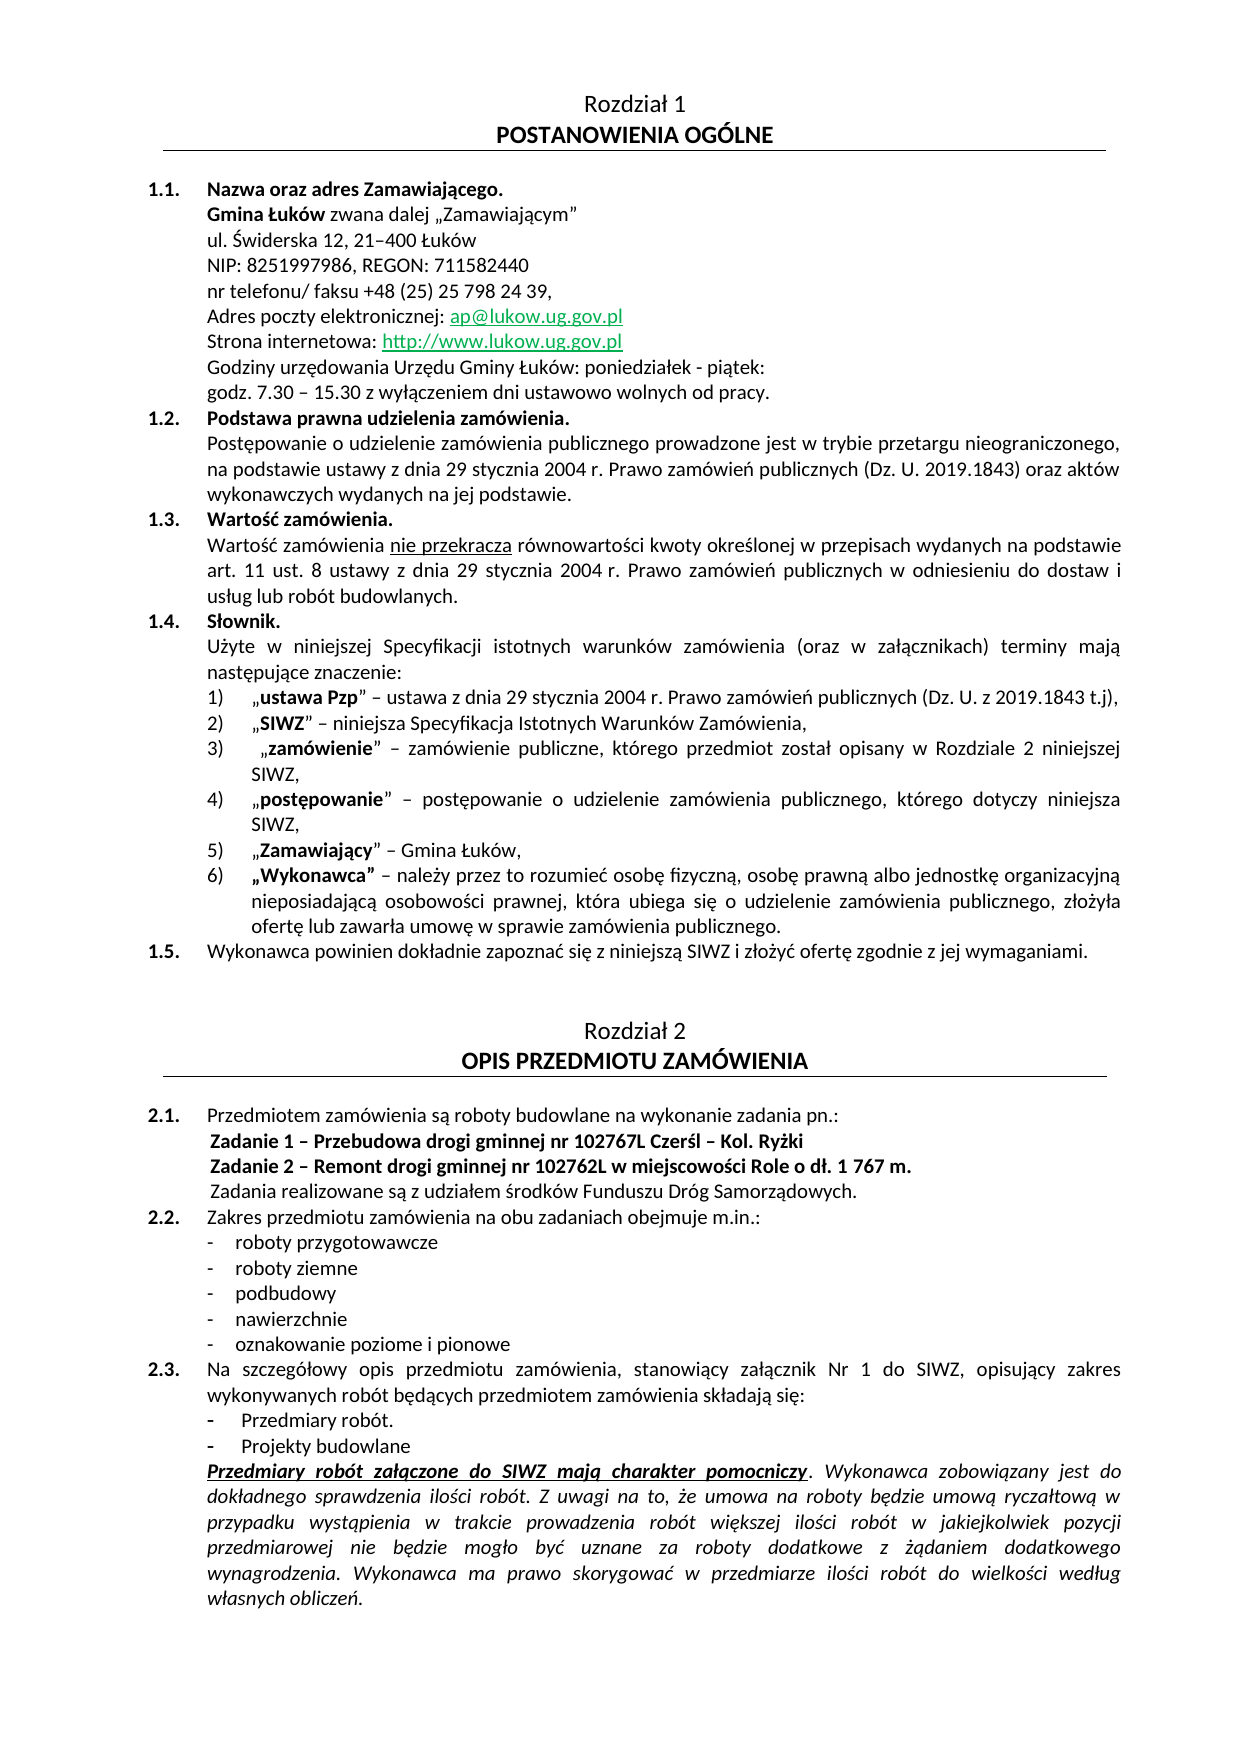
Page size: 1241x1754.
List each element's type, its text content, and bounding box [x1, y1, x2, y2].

list „postępowanie” – postępowanie o udzielenie zamówienia publicznego, którego dotyczy niniejsza SIWZ, [207, 786, 1122, 837]
text Użyte w niniejszej Specyfikacji istotnych warunków zamówienia (oraz w załącznikach) terminy mają następujące znaczenie: [207, 634, 1122, 684]
list „SIWZ” – niniejsza Specyfikacja Istotnych Warunków Zamówienia, [207, 710, 1122, 735]
table_header Rozdział 1 POSTANOWIENIA OGÓLNE [163, 89, 1106, 150]
text Postępowanie o udzielenie zamówienia publicznego prowadzone jest w trybie przetargu nieograniczonego, na podstawie ustawy z dnia 29 stycznia 2004 r. Prawo zamówień publicznych (Dz. U. 2019.1843) oraz aktów wykonawczych wydanych na jej podstawie. [207, 430, 1122, 507]
text ul. Świderska 12, 21–400 Łuków [207, 227, 1122, 252]
list Nazwa oraz adres Zamawiającego. [148, 176, 1122, 202]
list Na szczegółowy opis przedmiotu zamówienia, stanowiący załącznik Nr 1 do SIWZ, opisujący zakres wykonywanych robót będących przedmiotem zamówienia składają się: [148, 1357, 1122, 1407]
text godz. 7.30 – 15.30 z wyłączeniem dni ustawowo wolnych od pracy. [207, 379, 1122, 405]
list Projekty budowlane [207, 1433, 1122, 1458]
list „Wykonawca” – należy przez to rozumieć osobę fizyczną, osobę prawną albo jednostkę organizacyjną nieposiadającą osobowości prawnej, która ubiega się o udzielenie zamówienia publicznego, złożyła ofertę lub zawarła umowę w sprawie zamówienia publicznego. [207, 862, 1122, 939]
list - nawierzchnie [207, 1306, 1122, 1331]
text nr telefonu/ faksu +48 (25) 25 798 24 39, [207, 278, 1122, 303]
list „ustawa Pzp” – ustawa z dnia 29 stycznia 2004 r. Prawo zamówień publicznych (Dz. U. z 2019.1843 t.j), [207, 684, 1122, 710]
list Zakres przedmiotu zamówienia na obu zadaniach obejmuje m.in.: [148, 1204, 1122, 1229]
list „zamówienie” – zamówienie publiczne, którego przedmiot został opisany w Rozdziale 2 niniejszej SIWZ, [207, 735, 1122, 786]
list Przedmiotem zamówienia są roboty budowlane na wykonanie zadania pn.: [148, 1102, 1122, 1128]
table_header Rozdział 2 OPIS PRZEDMIOTU ZAMÓWIENIA [163, 1015, 1107, 1076]
text Godziny urzędowania Urzędu Gminy Łuków: poniedziałek - piątek: [207, 354, 1122, 379]
list Przedmiary robót. [207, 1407, 1122, 1433]
list „Zamawiający” – Gmina Łuków, [207, 837, 1122, 862]
text Przedmiary robót załączone do SIWZ mają charakter pomocniczy. Wykonawca zobowiązany jest do dokładnego sprawdzenia ilości robót. Z uwagi na to, że umowa na roboty będzie umową ryczałtową w przypadku wystąpienia w trakcie prowadzenia robót większej ilości robót w jakiejkolwiek pozycji przedmiarowej nie będzie mogło być uznane za roboty dodatkowe z żądaniem dodatkowego wynagrodzenia. Wykonawca ma prawo skorygować w przedmiarze ilości robót do wielkości według własnych obliczeń. [207, 1458, 1122, 1611]
list - roboty przygotowawcze [207, 1229, 1122, 1255]
list Zadanie 1 – Przebudowa drogi gminnej nr 102767L Czerśl – Kol. Ryżki [210, 1128, 1122, 1153]
text Adres poczty elektronicznej: ap@lukow.ug.gov.pl [207, 303, 1122, 329]
list Zadanie 2 – Remont drogi gminnej nr 102762L w miejscowości Role o dł. . [210, 1153, 1122, 1179]
list - podbudowy [207, 1280, 1122, 1306]
list Wartość zamówienia. [148, 507, 1122, 532]
text NIP: 8251997986, REGON: 711582440 [207, 252, 1122, 278]
text Gmina Łuków zwana dalej „Zamawiającym” [207, 202, 1122, 227]
text - oznakowanie poziome i pionowe [207, 1331, 1122, 1357]
list Słownik. [148, 608, 1122, 634]
text Strona internetowa: http://www.lukow.ug.gov.pl [207, 329, 1122, 354]
list Podstawa prawna udzielenia zamówienia. [148, 405, 1122, 430]
text Wartość zamówienia nie przekracza równowartości kwoty określonej w przepisach wydanych na podstawie art. 11 ust. 8 ustawy z dnia 29 stycznia 2004 r. Prawo zamówień publicznych w odniesieniu do dostaw i usług lub robót budowlanych. [207, 532, 1122, 608]
list - roboty ziemne [207, 1255, 1122, 1280]
list Wykonawca powinien dokładnie zapoznać się z niniejszą SIWZ i złożyć ofertę zgodnie z jej wymaganiami. [148, 939, 1122, 964]
list Zadania realizowane są z udziałem środków Funduszu Dróg Samorządowych. [210, 1179, 1122, 1204]
